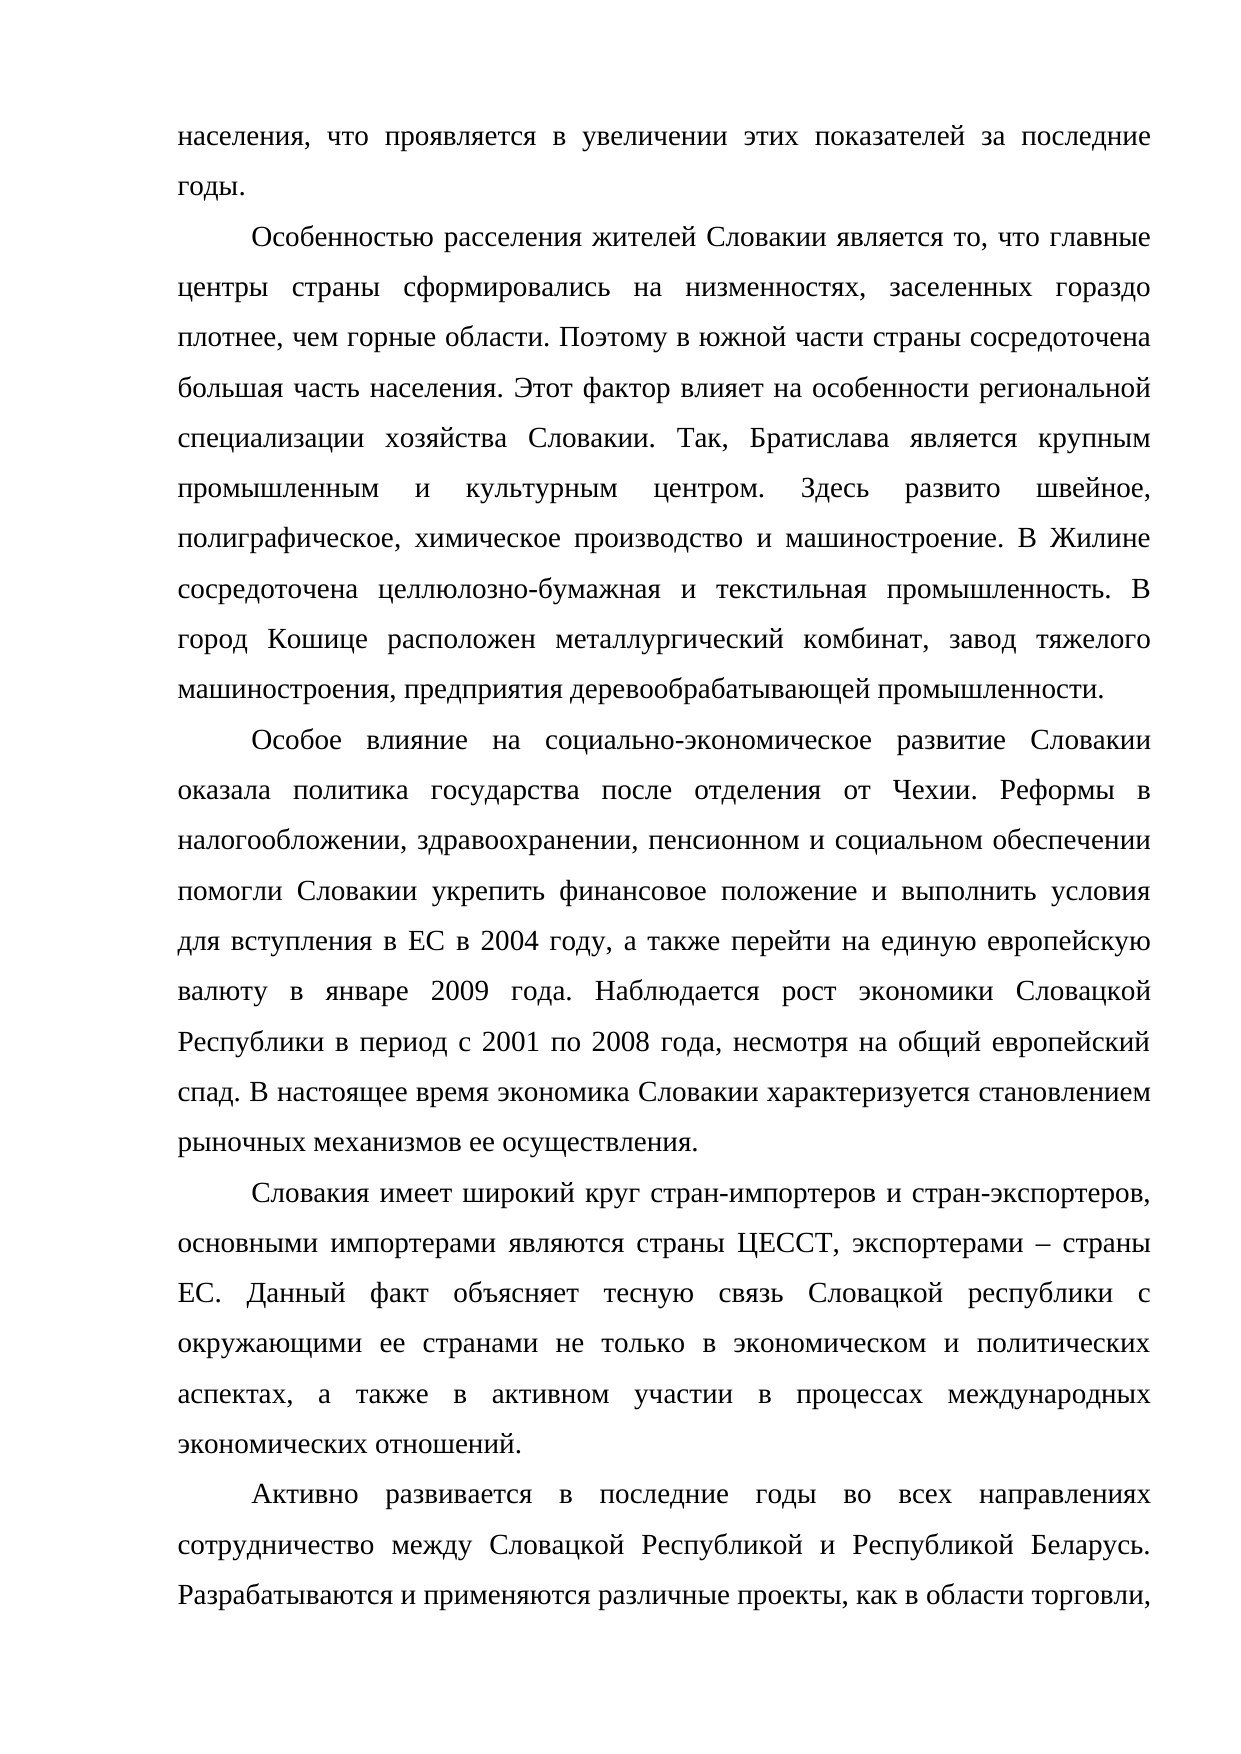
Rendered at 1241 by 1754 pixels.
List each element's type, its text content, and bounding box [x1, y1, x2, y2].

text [177, 118, 1152, 202]
text Особое влияние на социально-экономическое развитие Словакии оказала политика государства после отделения от Чехии. Реформы в налогообложении, здравоохранении, пенсионном и социальном обеспечении помогли Словакии укрепить финансовое положение и выполнить условия для вступления в ЕС в 2004 году, а также перейти на единую европейскую валюту в январе 2009 года. Наблюдается рост экономики Словацкой Республики в период с 2001 по 2008 года, несмотря на общий европейский спад. В настоящее время экономика Словакии характеризуется становлением рыночных механизмов ее осуществления. [177, 722, 1152, 1158]
text Особенностью расселения жителей Словакии является то, что главные центры страны сформировались на низменностях, заселенных гораздо плотнее, чем горные области. Поэтому в южной части страны сосредоточена большая часть населения. Этот фактор влияет на особенности региональной специализации хозяйства Словакии. Так, Братислава является крупным промышленным и культурным центром. Здесь развито швейное, полиграфическое, химическое производство и машиностроение. В Жилине сосредоточена целлюлозно-бумажная и текстильная промышленность. В город Кошице расположен металлургический комбинат, завод тяжелого машиностроения, предприятия деревообрабатывающей промышленности. [177, 219, 1152, 705]
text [177, 1477, 1152, 1611]
text Словакия имеет широкий круг стран-импортеров и стран-экспортеров, основными импортерами являются страны ЦЕССТ, экспортерами – страны ЕС. Данный факт объясняет тесную связь Словацкой республики с окружающими ее странами не только в экономическом и политических аспектах, а также в активном участии в процессах международных экономических отношений. [177, 1175, 1152, 1460]
